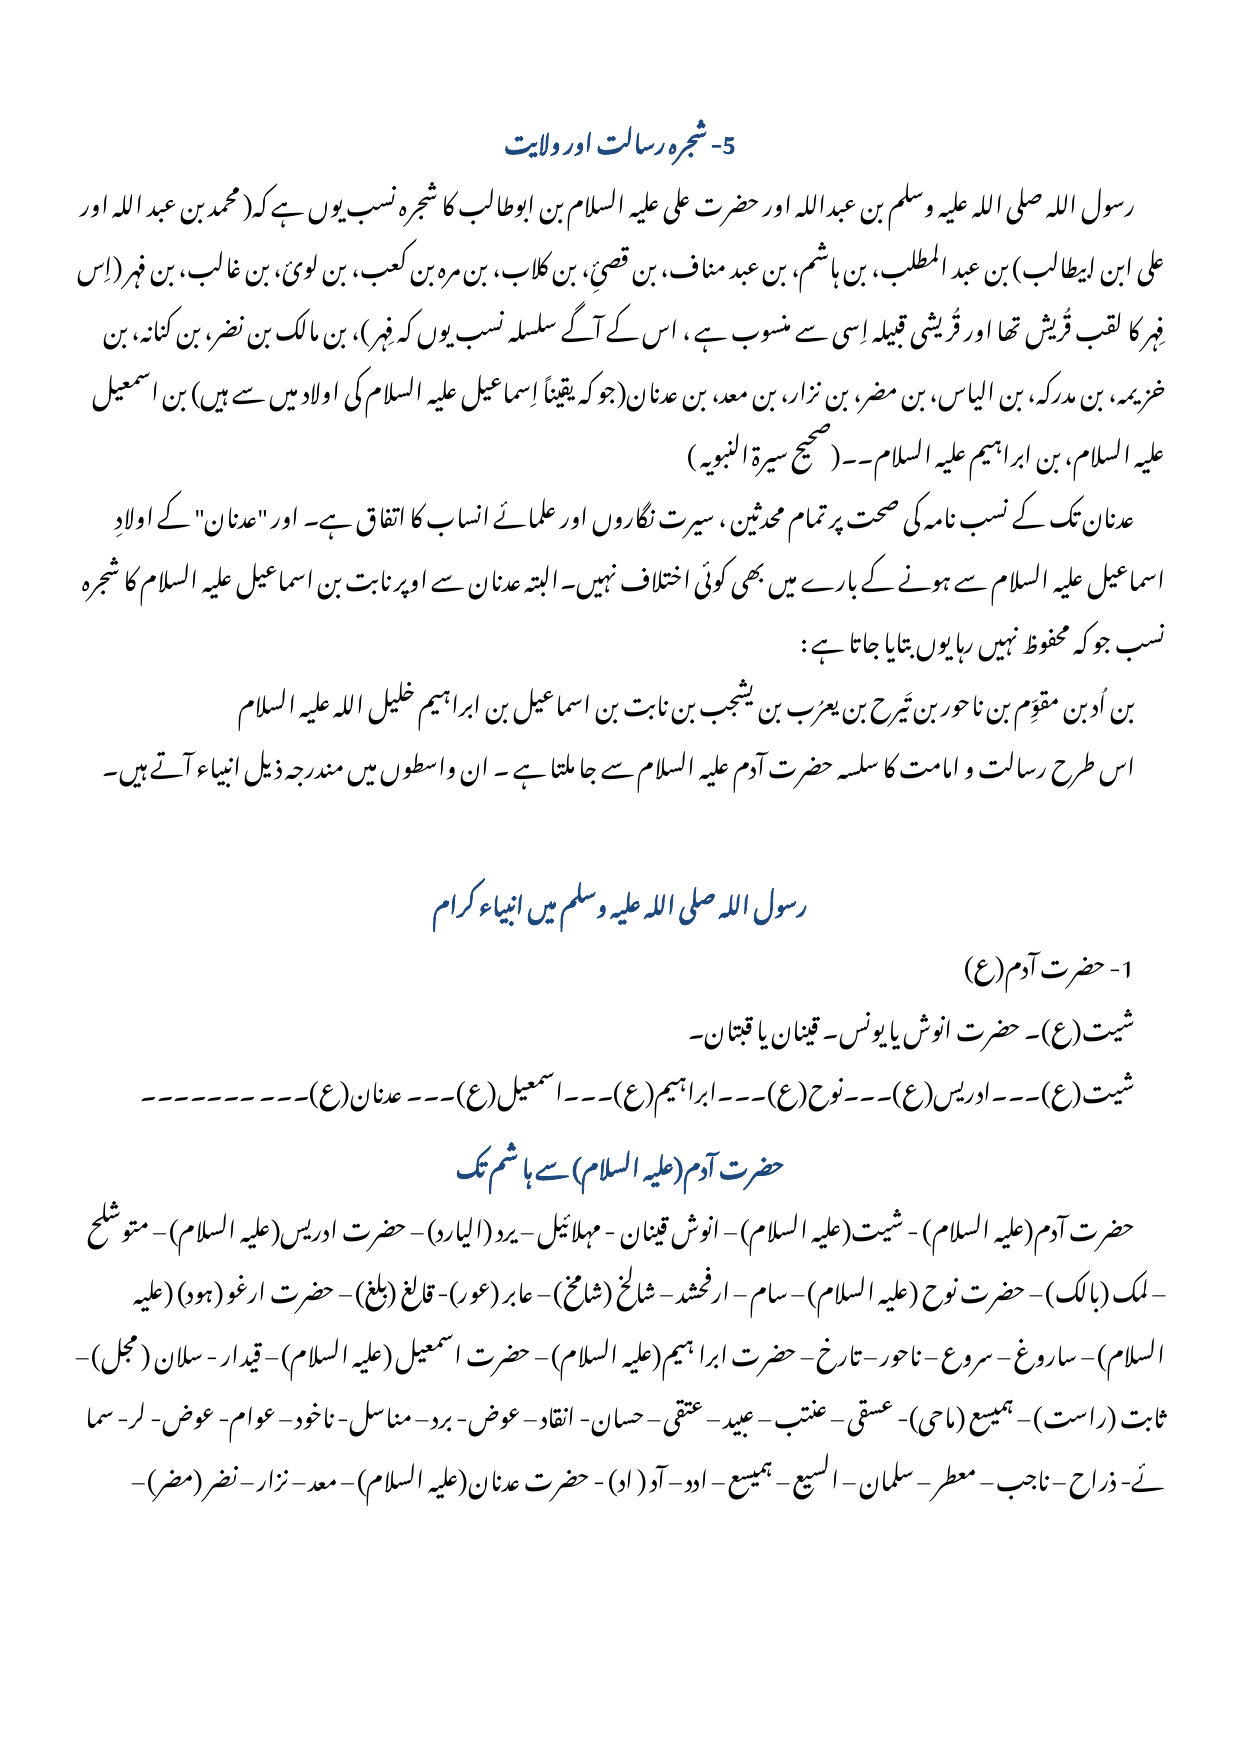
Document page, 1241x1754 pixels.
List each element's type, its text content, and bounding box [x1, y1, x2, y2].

text بن اُدبن مقوِّم بن ناحور بن تَیرح بن یعرُب بن یشجب بن نابت بن اسماعیل بن ابراہیم خلیل اللہ علیہ السلام [75, 669, 1165, 731]
text 1- حضرت آدم(ع) [75, 931, 1165, 994]
subtitle 5- شجرہ رسالت اور ولایت [75, 106, 1165, 169]
text عدنان تک کے نسب نامہ کی صحت پر تمام محدثین ، سیرت نگاروں اور علمائے انساب کا اتفاق ہے۔ اور "عدنان" کے اولادِ اسماعیل علیہ السلام سے ہونے کے بارے میں بھی کوئی اختلاف نہیں۔البتہ عدنان سے اوپر نابت بن اسماعیل علیہ السلام کا شجرہ نسب جو کہ محفوظ نہیں رہا یوں بتایا جاتا ہے : [75, 481, 1165, 669]
text اس طرح رسالت و امامت کا سلسہ حضرت آدم علیہ السلام سے جا ملتا ہے ۔ ان واسطوں میں مندرجہ ذیل انبیاء آتے ہیں۔ [75, 731, 1165, 794]
text رسول اللہ صلی اللہ علیہ وسلم بن عبداللہ اور حضرت علی علیہ السلام بن ابوطالب کا شجرہ نسب یوں ہے کہ( محمد بن عبد اللہ اور علی ابن ابیطالب) بن عبد المطلب، بن ہاشم، بن عبد مناف، بن قصئِ، بن کلاب، بن مرہ بن کعب، بن لوئ، بن غالب، بن فہر (اِس فِہر کا لقب قُریش تھا اور قُریشی قبیلہ اِسی سے منسوب ہے ، اس کے آگے سلسلہ نسب یوں کہ فِہر )، بن مالک بن نضر، بن کنانہ، بن خزیمہ، بن مدرکہ، بن الیاس، بن مضر، بن نزار، بن معد، بن عدنان(جو کہ یقیناً اِسماعیل علیہ السلام کی اولاد میں سے ہیں) بن اسمعیل علیہ السلام، بن ابراہیم علیہ السلام۔۔(صحیح سیرۃ النبویہ ) [75, 169, 1165, 481]
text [75, 1194, 1165, 1506]
subtitle رسول اللہ صلی اللہ علیہ وسلم میں انبیاء کرام [75, 869, 1165, 931]
text شیت(ع)۔۔۔ادریس(ع)۔۔۔نوح(ع)۔۔۔ابراہیم(ع)۔۔۔اسمعیل(ع)۔۔۔ عدنان(ع)۔۔۔ ۔۔۔۔۔۔۔ [75, 1056, 1165, 1119]
subtitle حضرت آدم(علیہ السلام) سے ہا شم تک [75, 1131, 1165, 1194]
text شیت(ع)۔ حضرت انوش یا یونس۔ قینان یا قبتان۔ [75, 994, 1165, 1056]
